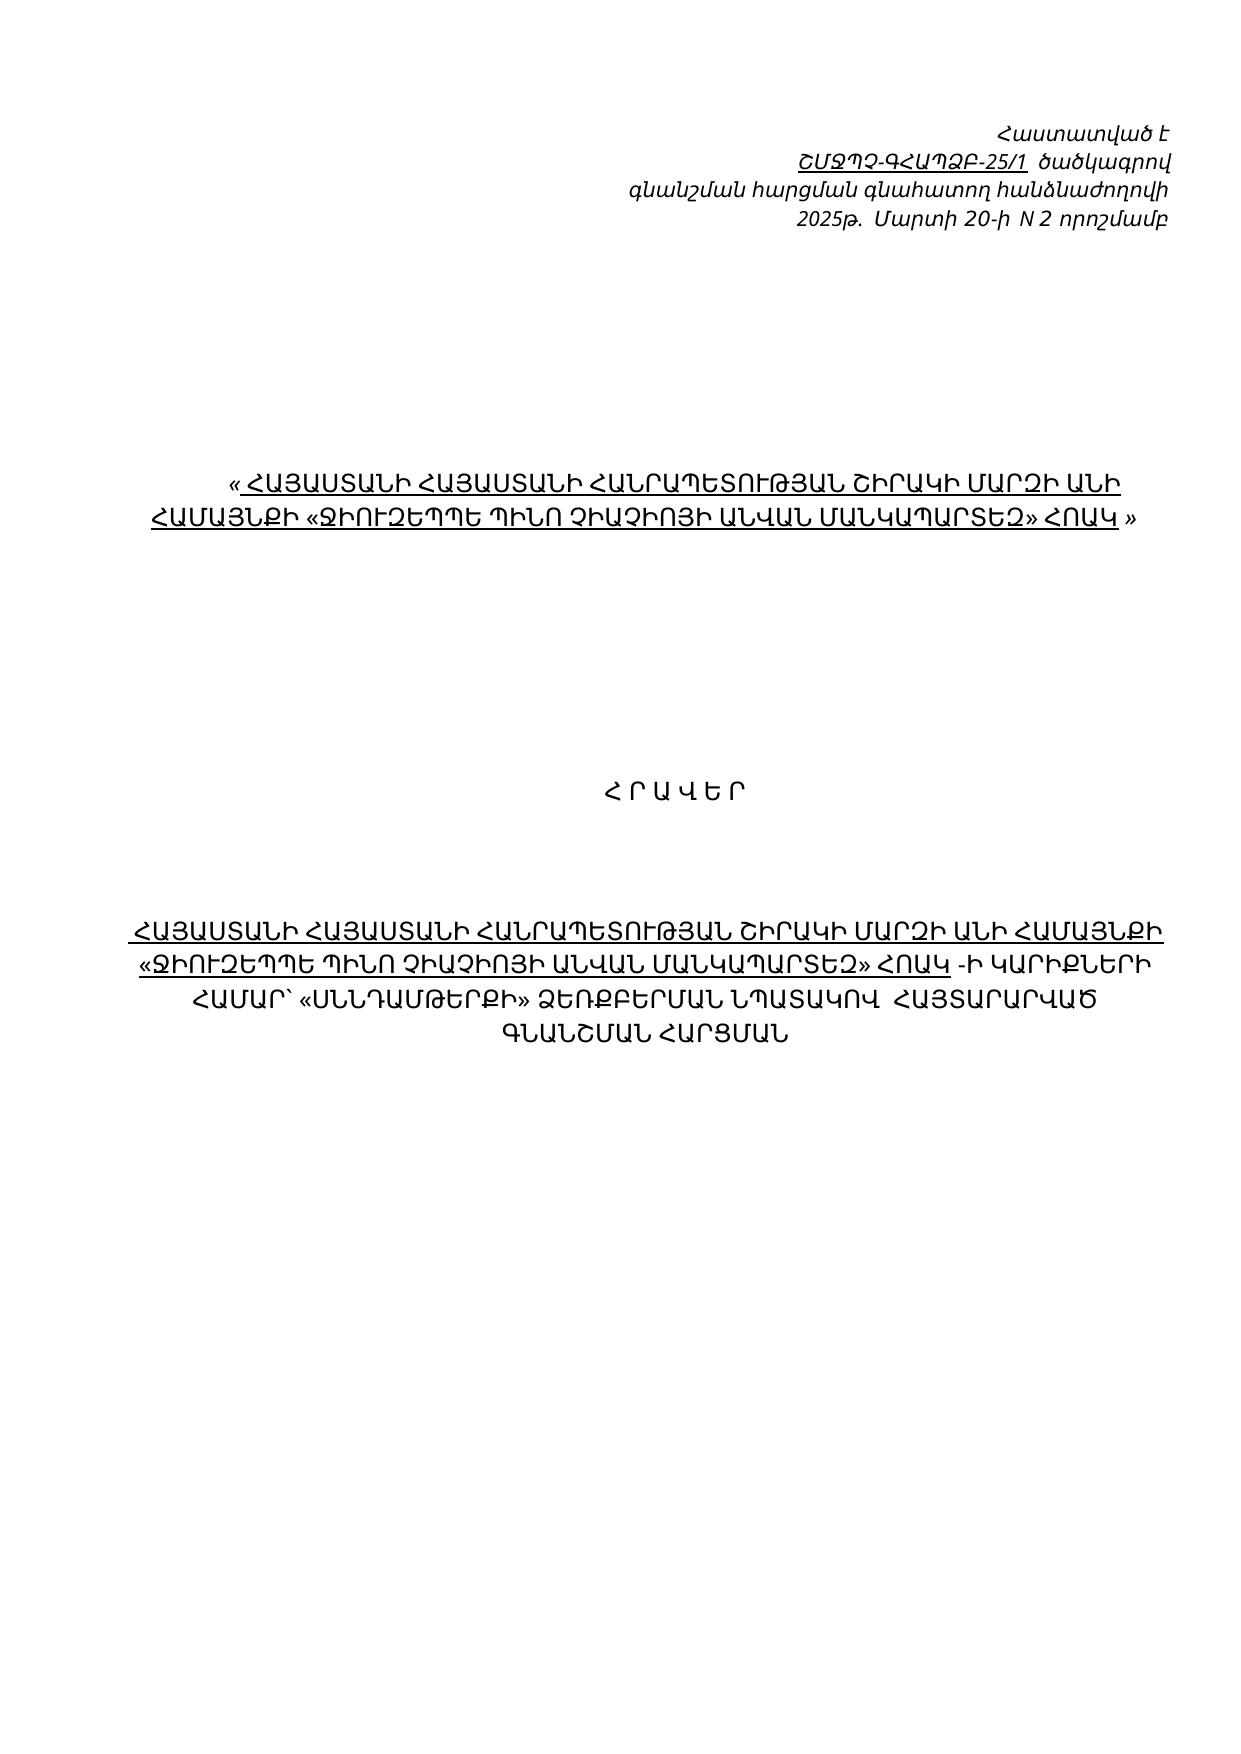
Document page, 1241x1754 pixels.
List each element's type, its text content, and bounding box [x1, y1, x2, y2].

text 2025թ. Մարտի 20-ի N 2 որոշմամբ [118, 204, 1171, 232]
text « ՀԱՅԱՍՏԱՆԻ ՀԱՅԱՍՏԱՆԻ ՀԱՆՐԱՊԵՏՈՒԹՅԱՆ ՇԻՐԱԿԻ ՄԱՐԶԻ ԱՆԻ ՀԱՄԱՅՆՔԻ «ՋԻՈՒԶԵՊՊԵ ՊԻՆՈ ՉԻԱՉԻՈՅԻ ԱՆՎԱՆ ՄԱՆԿԱՊԱՐՏԵԶ» ՀՈԱԿ » [118, 465, 1172, 533]
text ՇՄՋՊՉ-ԳՀԱՊՁԲ-25/1 ծածկագրով [118, 147, 1171, 176]
text ՀԱՅԱՍՏԱՆԻ ՀԱՅԱՍՏԱՆԻ ՀԱՆՐԱՊԵՏՈՒԹՅԱՆ ՇԻՐԱԿԻ ՄԱՐԶԻ ԱՆԻ ՀԱՄԱՅՆՔԻ «ՋԻՈՒԶԵՊՊԵ ՊԻՆՈ ՉԻԱՉԻՈՅԻ ԱՆՎԱՆ ՄԱՆԿԱՊԱՐՏԵԶ» ՀՈԱԿ -Ի ԿԱՐԻՔՆԵՐԻ ՀԱՄԱՐ` «ՍՆՆԴԱՄԹԵՐՔԻ» ՁԵՌՔԲԵՐՄԱՆ ՆՊԱՏԱԿՈՎ ՀԱՅՏԱՐԱՐՎԱԾ ԳՆԱՆՇՄԱՆ ՀԱՐՑՄԱՆ [118, 913, 1172, 1049]
text Հաստատված է [118, 119, 1171, 147]
text Հ Ր Ա Վ Ե Ր [118, 773, 1172, 807]
text գնանշման հարցման գնահատող հանձնաժողովի [118, 176, 1171, 204]
